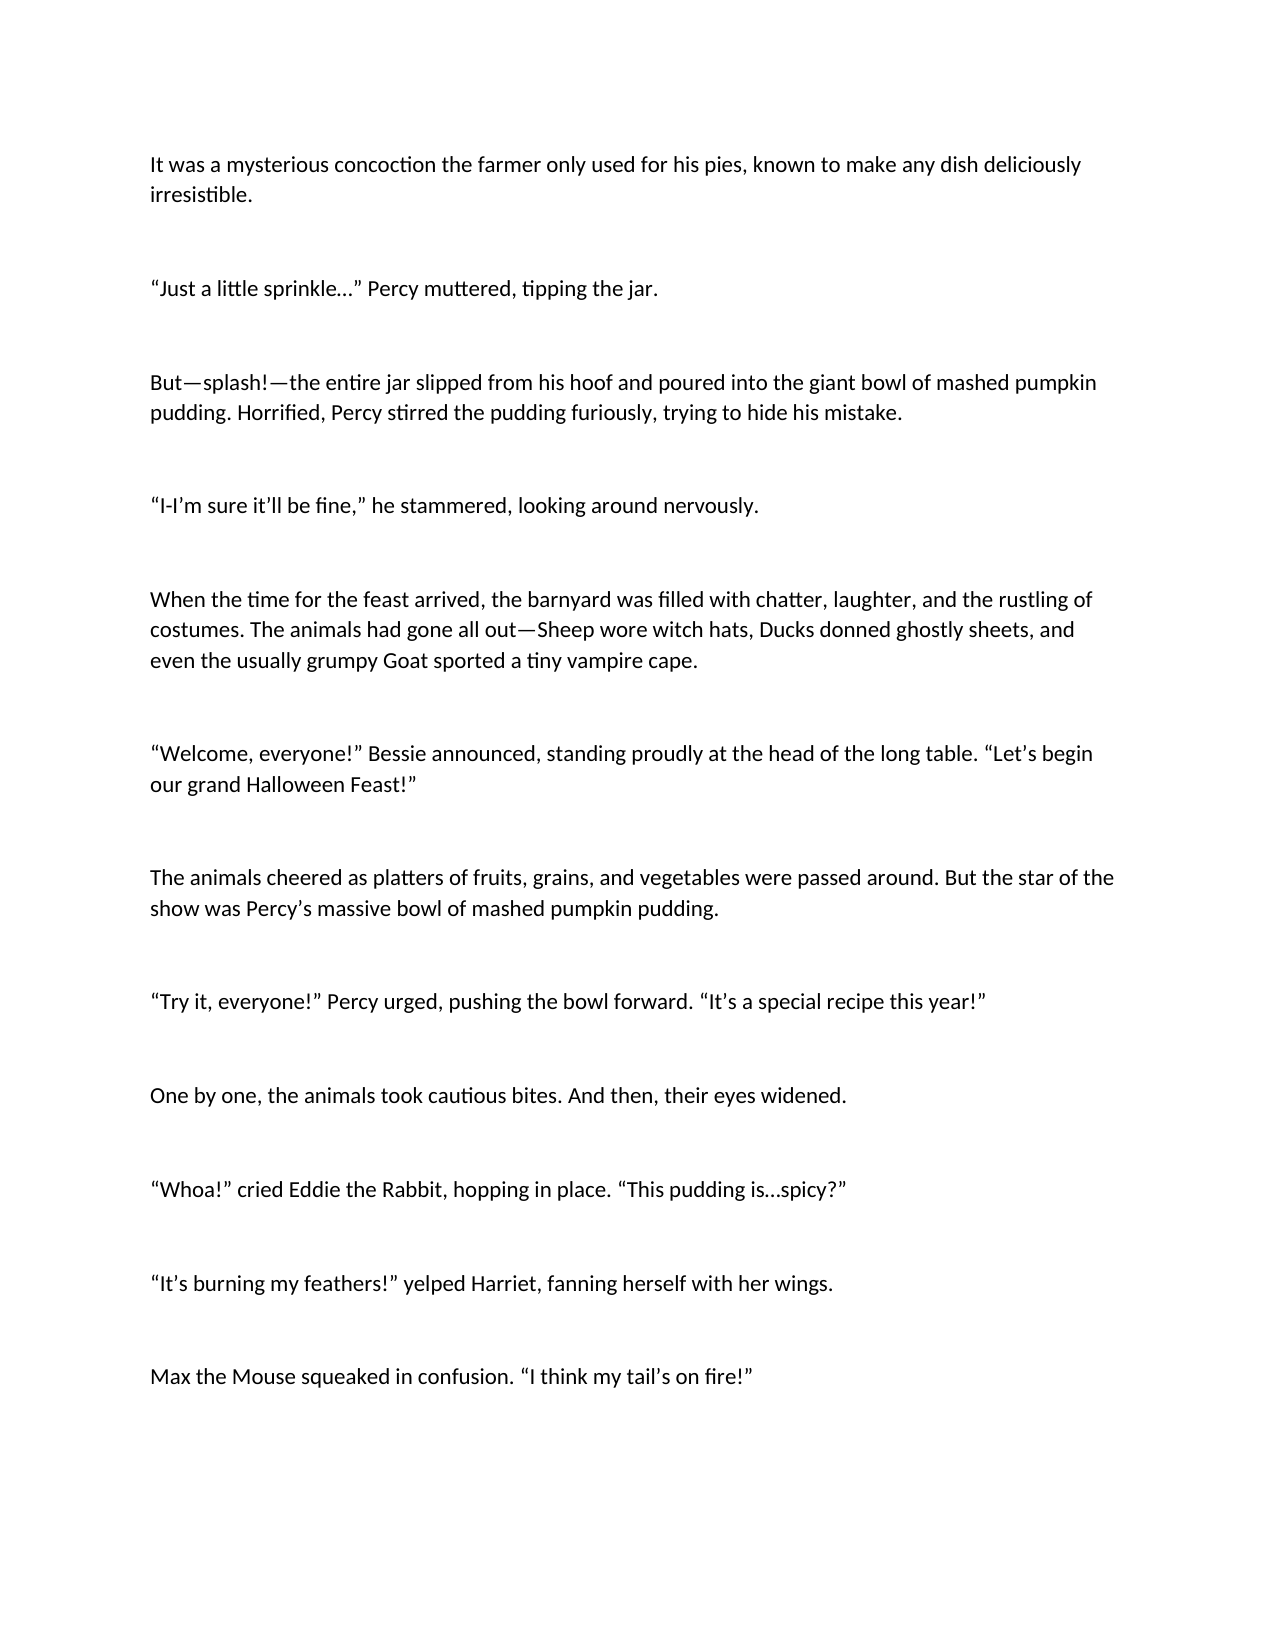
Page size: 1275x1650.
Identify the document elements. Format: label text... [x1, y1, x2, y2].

text “Just a little sprinkle…” Percy muttered, tipping the jar. [150, 274, 1125, 302]
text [150, 150, 1125, 208]
text “Welcome, everyone!” Bessie announced, standing proudly at the head of the long table. “Let’s begin our grand Halloween Feast!” [150, 739, 1125, 798]
text “Whoa!” cried Eddie the Rabbit, hopping in place. “This pudding is…spicy?” [150, 1175, 1125, 1203]
text The animals cheered as platters of fruits, grains, and vegetables were passed around. But the star of the show was Percy’s massive bowl of mashed pumpkin pudding. [150, 863, 1125, 922]
text “It’s burning my feathers!” yelped Harriet, fanning herself with her wings. [150, 1269, 1125, 1297]
text But—splash!—the entire jar slipped from his hoof and poured into the giant bowl of mashed pumpkin pudding. Horrified, Percy stirred the pudding furiously, trying to hide his mistake. [150, 368, 1125, 426]
text Max the Mouse squeaked in confusion. “I think my tail’s on fire!” [150, 1362, 1125, 1391]
text When the time for the feast arrived, the barnyard was filled with chatter, laughter, and the rustling of costumes. The animals had gone all out—Sheep wore witch hats, Ducks donned ghostly sheets, and even the usually grumpy Goat sported a tiny vampire cape. [150, 585, 1125, 674]
text One by one, the animals took cautious bites. And then, their eyes widened. [150, 1081, 1125, 1109]
text “Try it, everyone!” Percy urged, pushing the bowl forward. “It’s a special recipe this year!” [150, 987, 1125, 1016]
text “I-I’m sure it’ll be fine,” he stammered, looking around nervously. [150, 492, 1125, 520]
